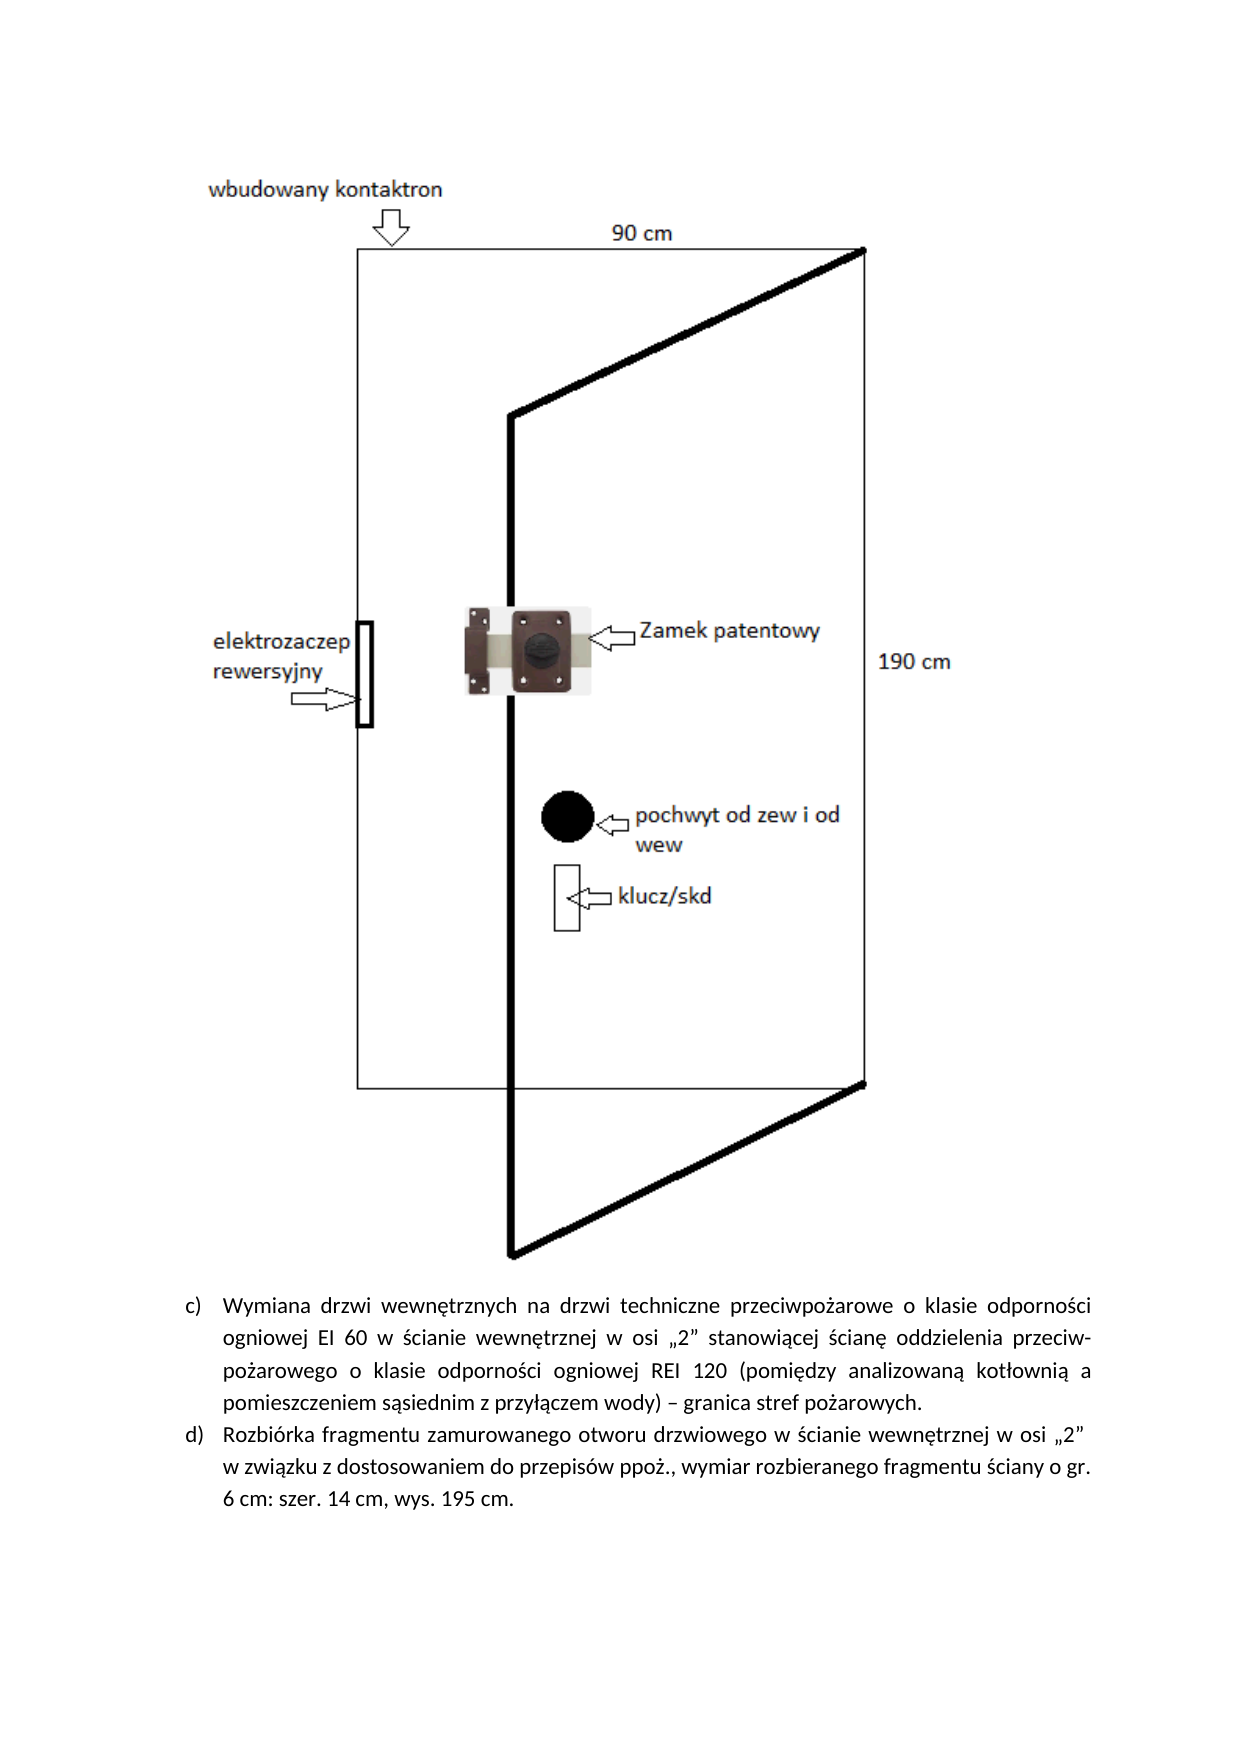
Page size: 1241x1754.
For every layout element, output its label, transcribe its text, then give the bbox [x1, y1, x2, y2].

picture [185, 147, 989, 1279]
list Wymiana drzwi wewnętrznych na drzwi techniczne przeciwpożarowe o klasie odporności ogniowej EI 60 w ścianie wewnętrznej w osi „2” stanowiącej ścianę oddzielenia przeciw-pożarowego o klasie odporności ogniowej REI 120 (pomiędzy analizowaną kotłownią a pomieszczeniem sąsiednim z przyłączem wody) – granica stref pożarowych. [185, 1291, 1093, 1416]
list Rozbiórka fragmentu zamurowanego otworu drzwiowego w ścianie wewnętrznej w osi „2” w związku z dostosowaniem do przepisów ppoż., wymiar rozbieranego fragmentu ściany o gr. 6 cm: szer. 14 cm, wys. 195 cm. [185, 1420, 1093, 1512]
